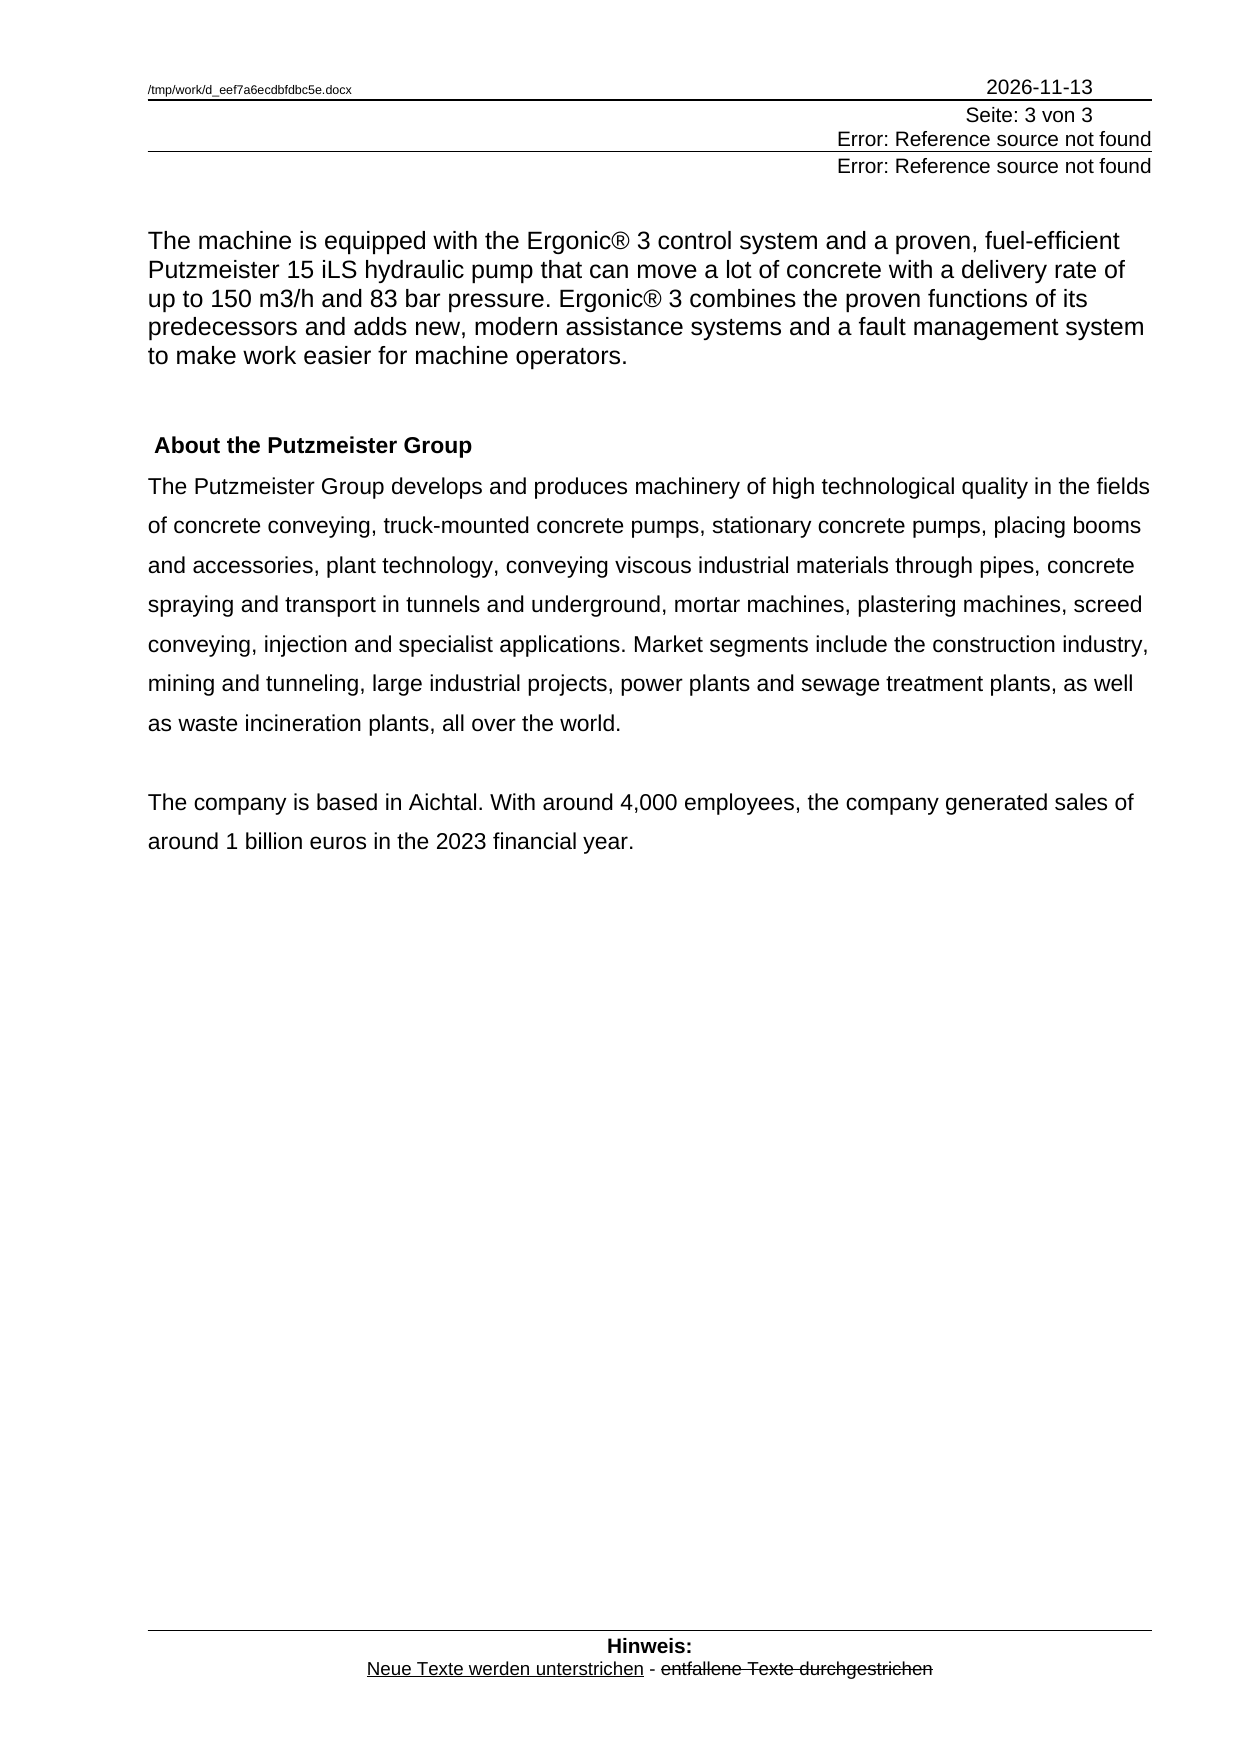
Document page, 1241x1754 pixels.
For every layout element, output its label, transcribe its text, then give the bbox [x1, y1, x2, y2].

text The company is based in Aichtal. With around 4,000 employees, the company generated sales of around 1 billion euros in the 2023 financial year. [148, 789, 1152, 854]
text The machine is equipped with the Ergonic® 3 control system and a proven, fuel-efficient Putzmeister 15 iLS hydraulic pump that can move a lot of concrete with a delivery rate of up to 150 m3/h and 83 bar pressure. Ergonic® 3 combines the proven functions of its predecessors and adds new, modern assistance systems and a fault management system to make work easier for machine operators. [148, 226, 1152, 370]
text ​ About the Putzmeister Group [148, 430, 1152, 458]
text The Putzmeister Group develops and produces machinery of high technological quality in the fields of concrete conveying, truck-mounted concrete pumps, stationary concrete pumps, placing booms and accessories, plant technology, conveying viscous industrial materials through pipes, concrete spraying and transport in tunnels and underground, mortar machines, plastering machines, screed conveying, injection and specialist applications. Market segments include the construction industry, mining and tunneling, large industrial projects, power plants and sewage treatment plants, as well as waste incineration plants, all over the world. [148, 473, 1152, 736]
